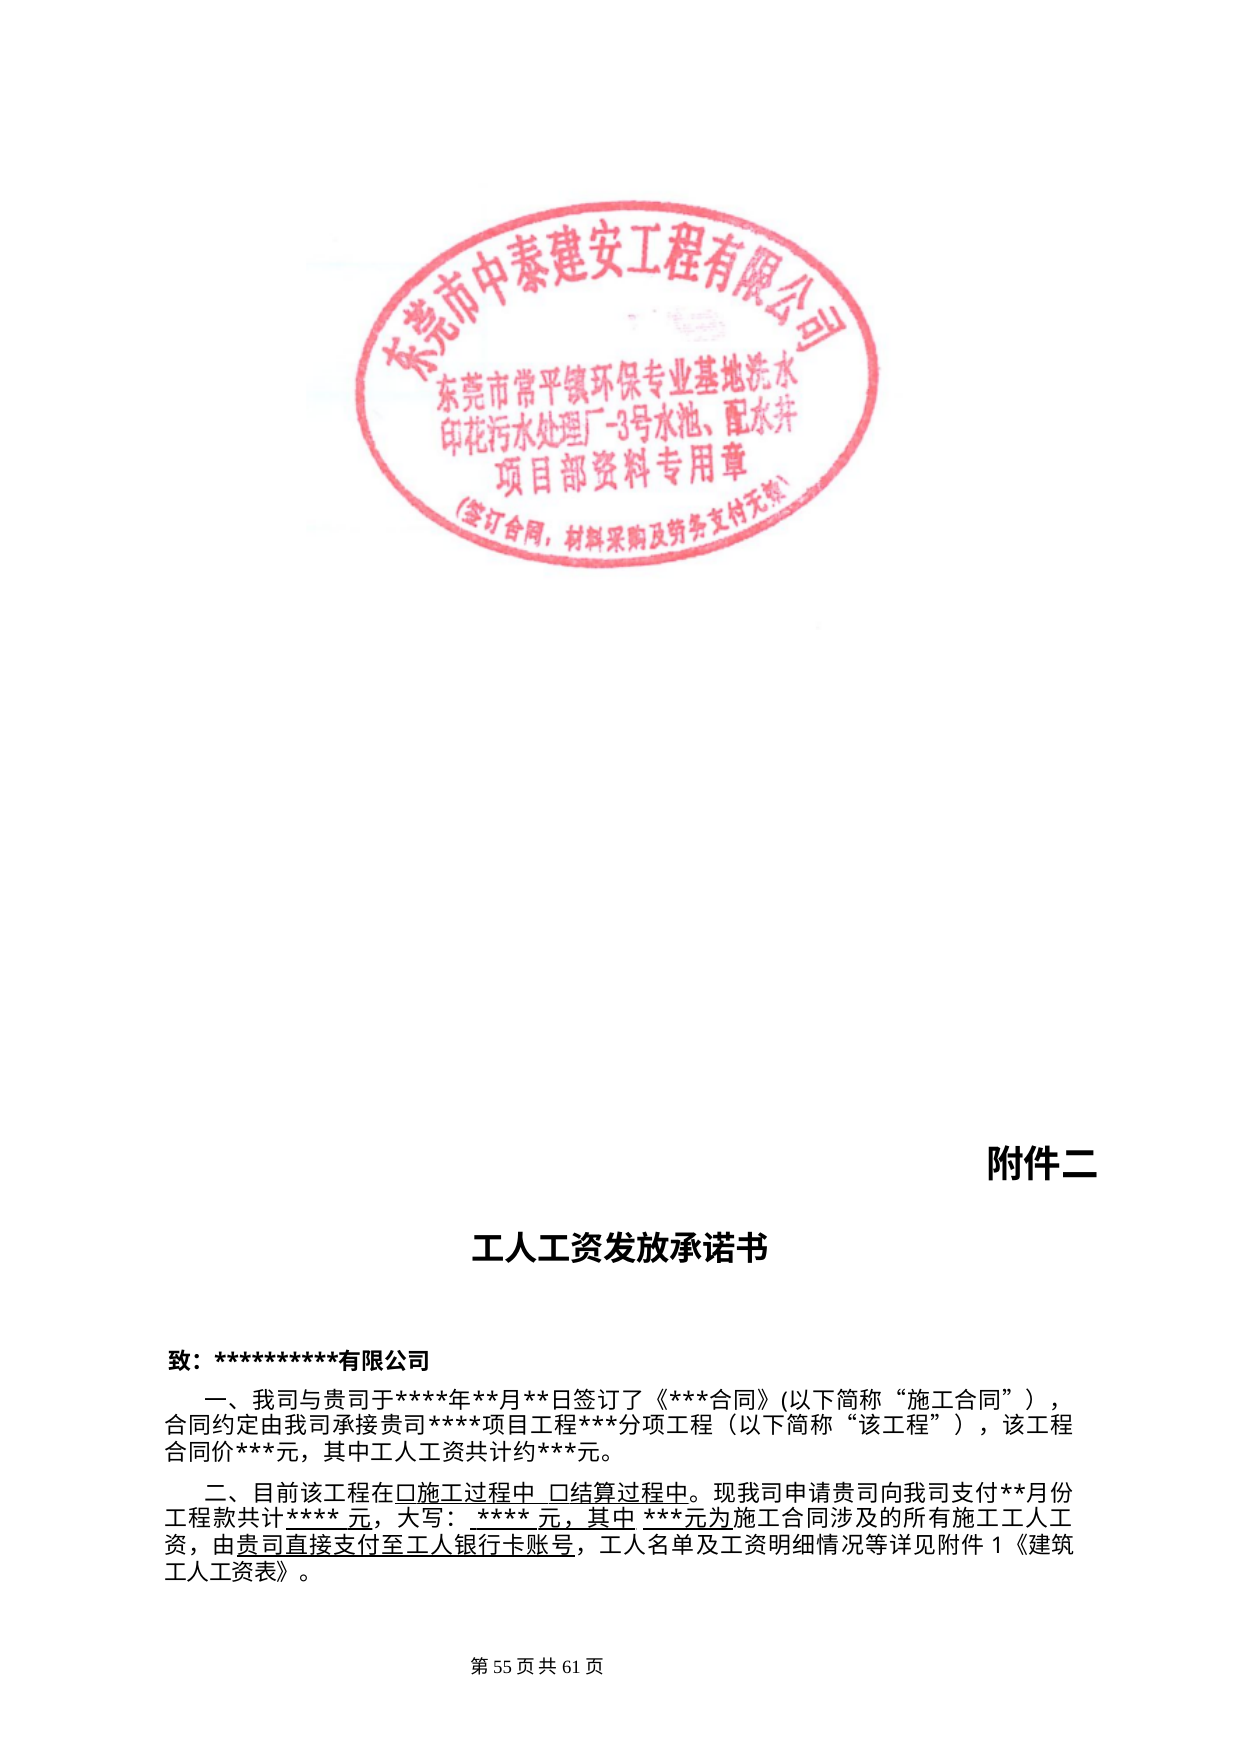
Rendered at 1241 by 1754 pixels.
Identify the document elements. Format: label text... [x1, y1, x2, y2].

list 我司与贵司于****年**月**日签订了《***合同》(以下简称“施工合同”），合同约定由我司承接贵司****项目工程***分项工程（以下简称“该工程”），该工程合同价***元，其中工人工资共计约***元。 [164, 1387, 1074, 1467]
picture [306, 153, 935, 630]
list 目前该工程在施工过程中 结算过程中。现我司申请贵司向我司支付**月份工程款共计**** 元，大写： **** 元，其中 ***元为施工合同涉及的所有施工工人工资，由贵司直接支付至工人银行卡账号，工人名单及工资明细情况等详见附件1《建筑工人工资表》。 [164, 1480, 1074, 1587]
text 附件二 [142, 1130, 1098, 1191]
text 工人工资发放承诺书 [142, 1216, 1098, 1308]
text 致：**********有限公司 [168, 1348, 1098, 1374]
